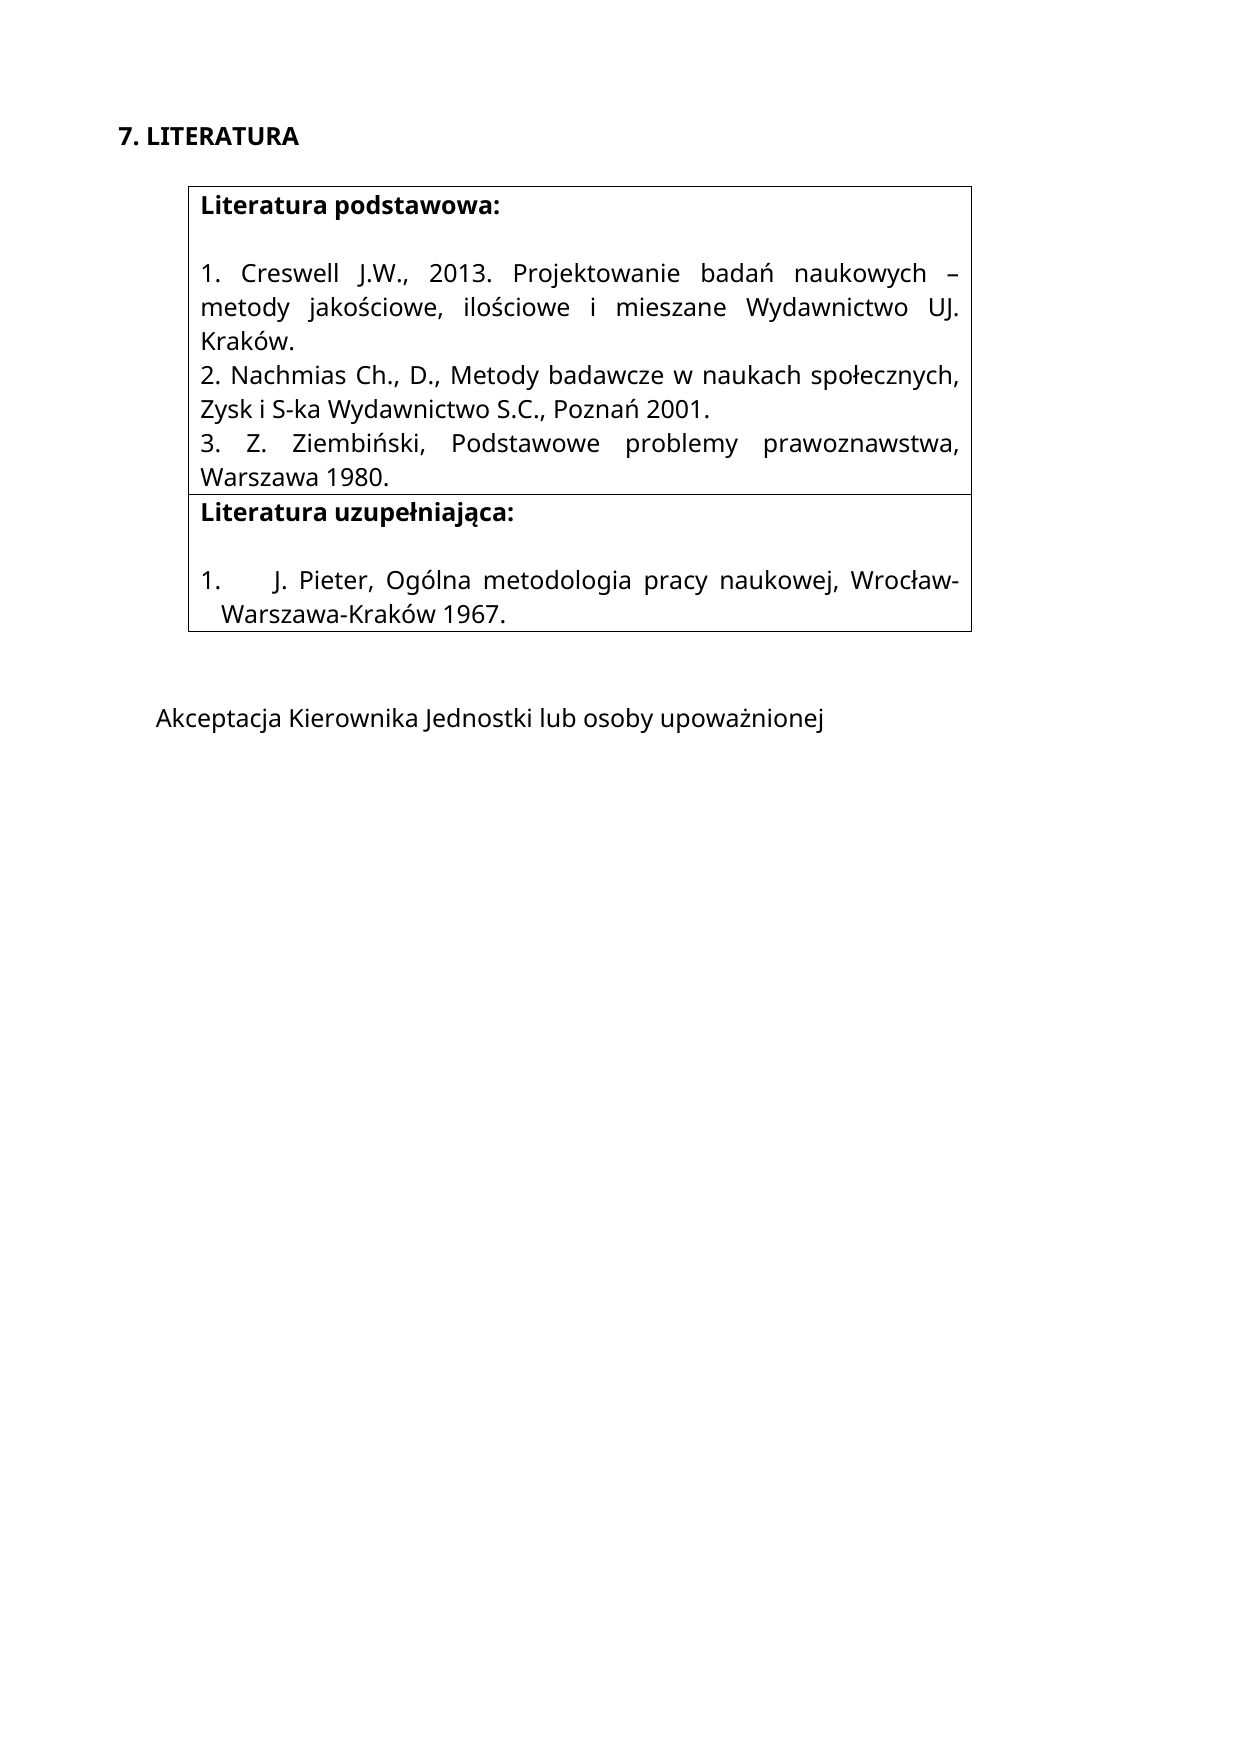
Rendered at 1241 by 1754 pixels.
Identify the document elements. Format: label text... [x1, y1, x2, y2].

table_cell Literatura uzupełniająca: J. Pieter, Ogólna metodologia pracy naukowej, Wrocław-Warszawa-Kraków 1967. [189, 495, 971, 631]
text 7. LITERATURA [118, 118, 1122, 152]
text Akceptacja Kierownika Jednostki lub osoby upoważnionej [156, 700, 1122, 734]
table_header Literatura podstawowa: 1. Creswell J.W., 2013. Projektowanie badań naukowych – metody jakościowe, ilościowe i mieszane Wydawnictwo UJ. Kraków. 2. Nachmias Ch., D., Metody badawcze w naukach społecznych, Zysk i S-ka Wydawnictwo S.C., Poznań 2001. 3. Z. Ziembiński, Podstawowe problemy prawoznawstwa, Warszawa 1980. [189, 187, 971, 494]
